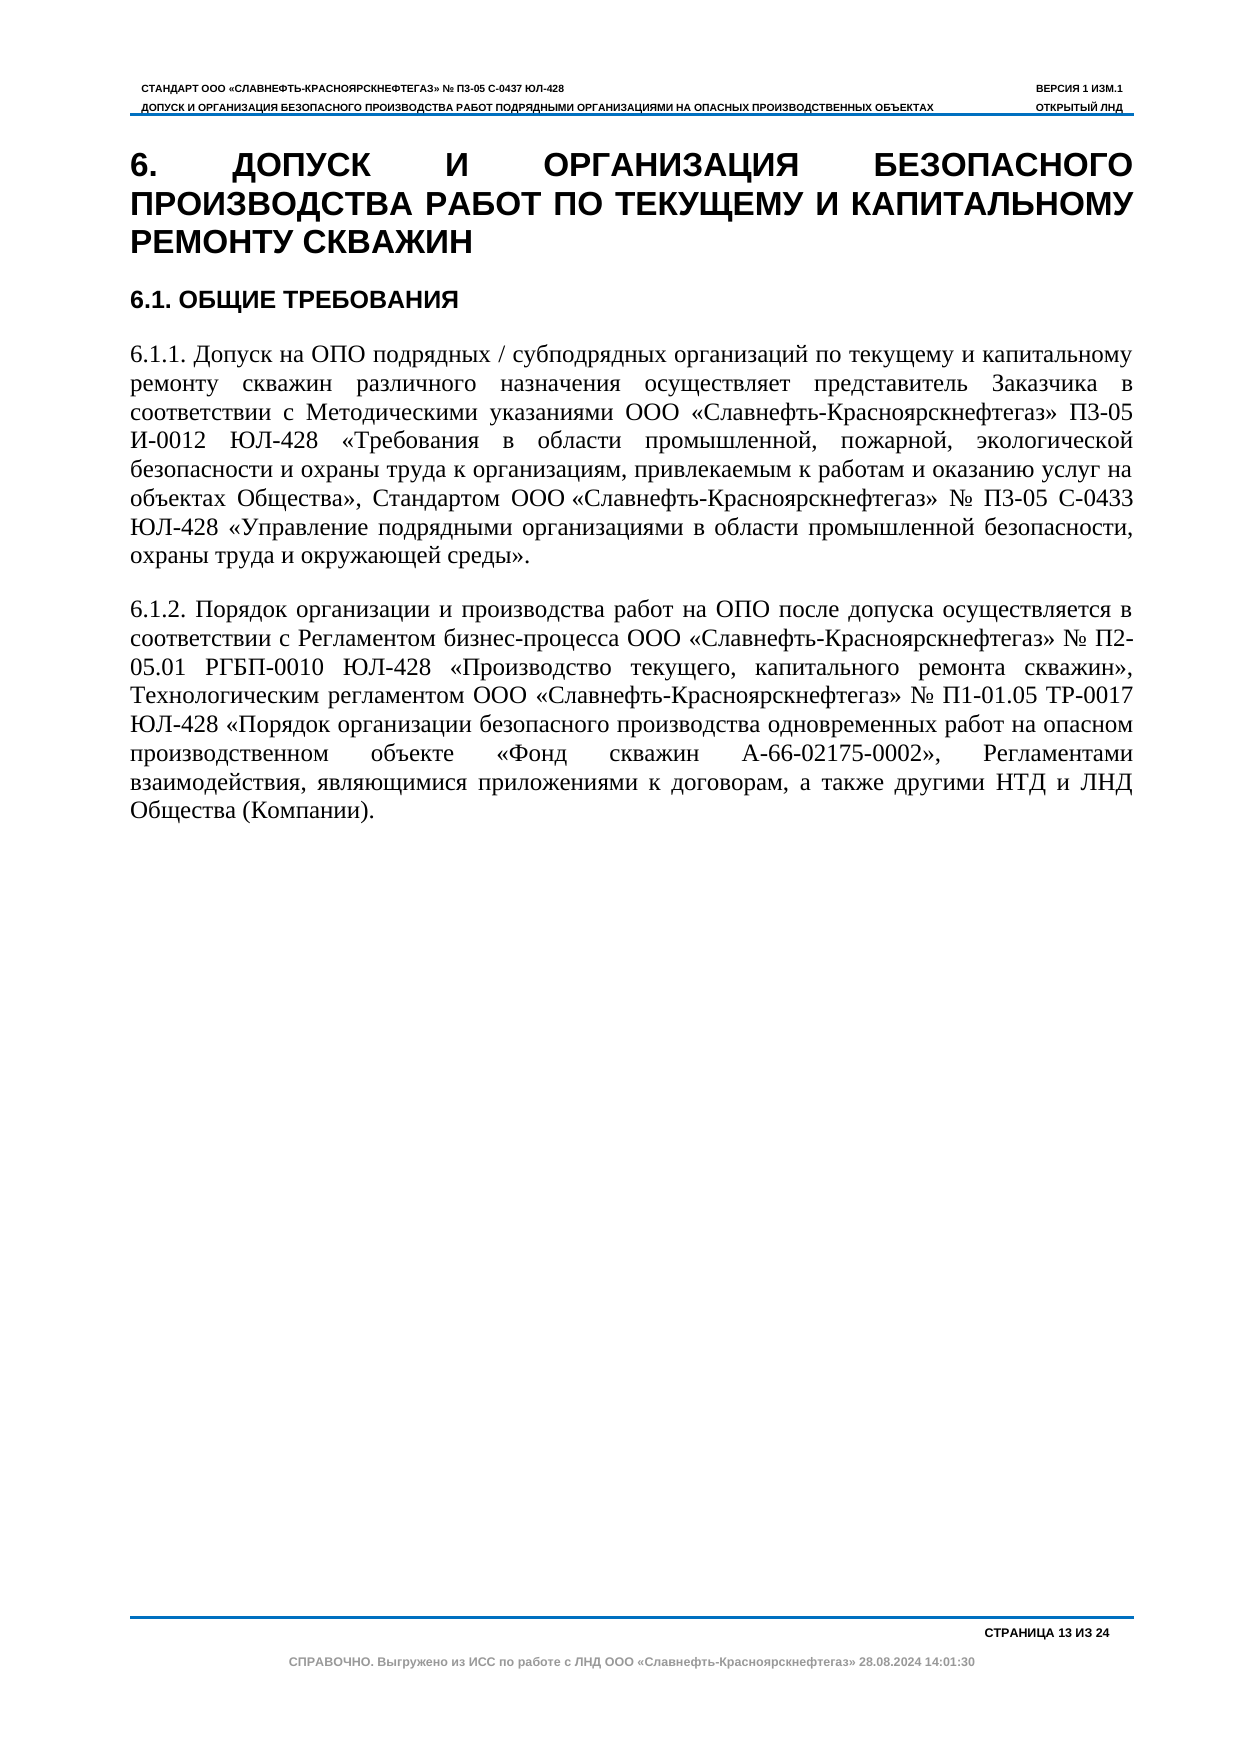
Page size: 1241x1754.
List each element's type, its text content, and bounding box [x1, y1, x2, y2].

text 6.1.1. Допуск на ОПО подрядных / субподрядных организаций по текущему и капитальному ремонту скважин различного назначения осуществляет представитель Заказчика в соответствии с Методическими указаниями ООО «Славнефть-Красноярскнефтегаз» П3-05 И-0012 ЮЛ-428 «Требования в области промышленной, пожарной, экологической безопасности и охраны труда к организациям, привлекаемым к работам и оказанию услуг на объектах Общества», Стандартом ООО «Славнефть-Красноярскнефтегаз» № П3-05 С-0433 ЮЛ-428 «Управление подрядными организациями в области промышленной безопасности, охраны труда и окружающей среды». [130, 339, 1134, 569]
text 6.1.2. Порядок организации и производства работ на ОПО после допуска осуществляется в соответствии с Регламентом бизнес-процесса ООО «Славнефть-Красноярскнефтегаз» № П2-05.01 РГБП-0010 ЮЛ-428 «Производство текущего, капитального ремонта скважин», Технологическим регламентом ООО «Славнефть-Красноярскнефтегаз» № П1-01.05 ТР-0017 ЮЛ-428 «Порядок организации безопасного производства одновременных работ на опасном производственном объекте «Фонд скважин А-66-02175-0002», Регламентами взаимодействия, являющимися приложениями к договорам, а также другими НТД и ЛНД Общества (Компании). [130, 594, 1134, 824]
subtitle 6.1. ОБЩИЕ ТРЕБОВАНИЯ [130, 285, 1134, 314]
subtitle 6. ДОПУСК И ОРГАНИЗАЦИЯ БЕЗОПАСНОГО ПРОИЗВОДСТВА РАБОТ ПО ТЕКУЩЕМУ И КАПИТАЛЬНОМУ РЕМОНТУ СКВАЖИН [130, 145, 1134, 260]
